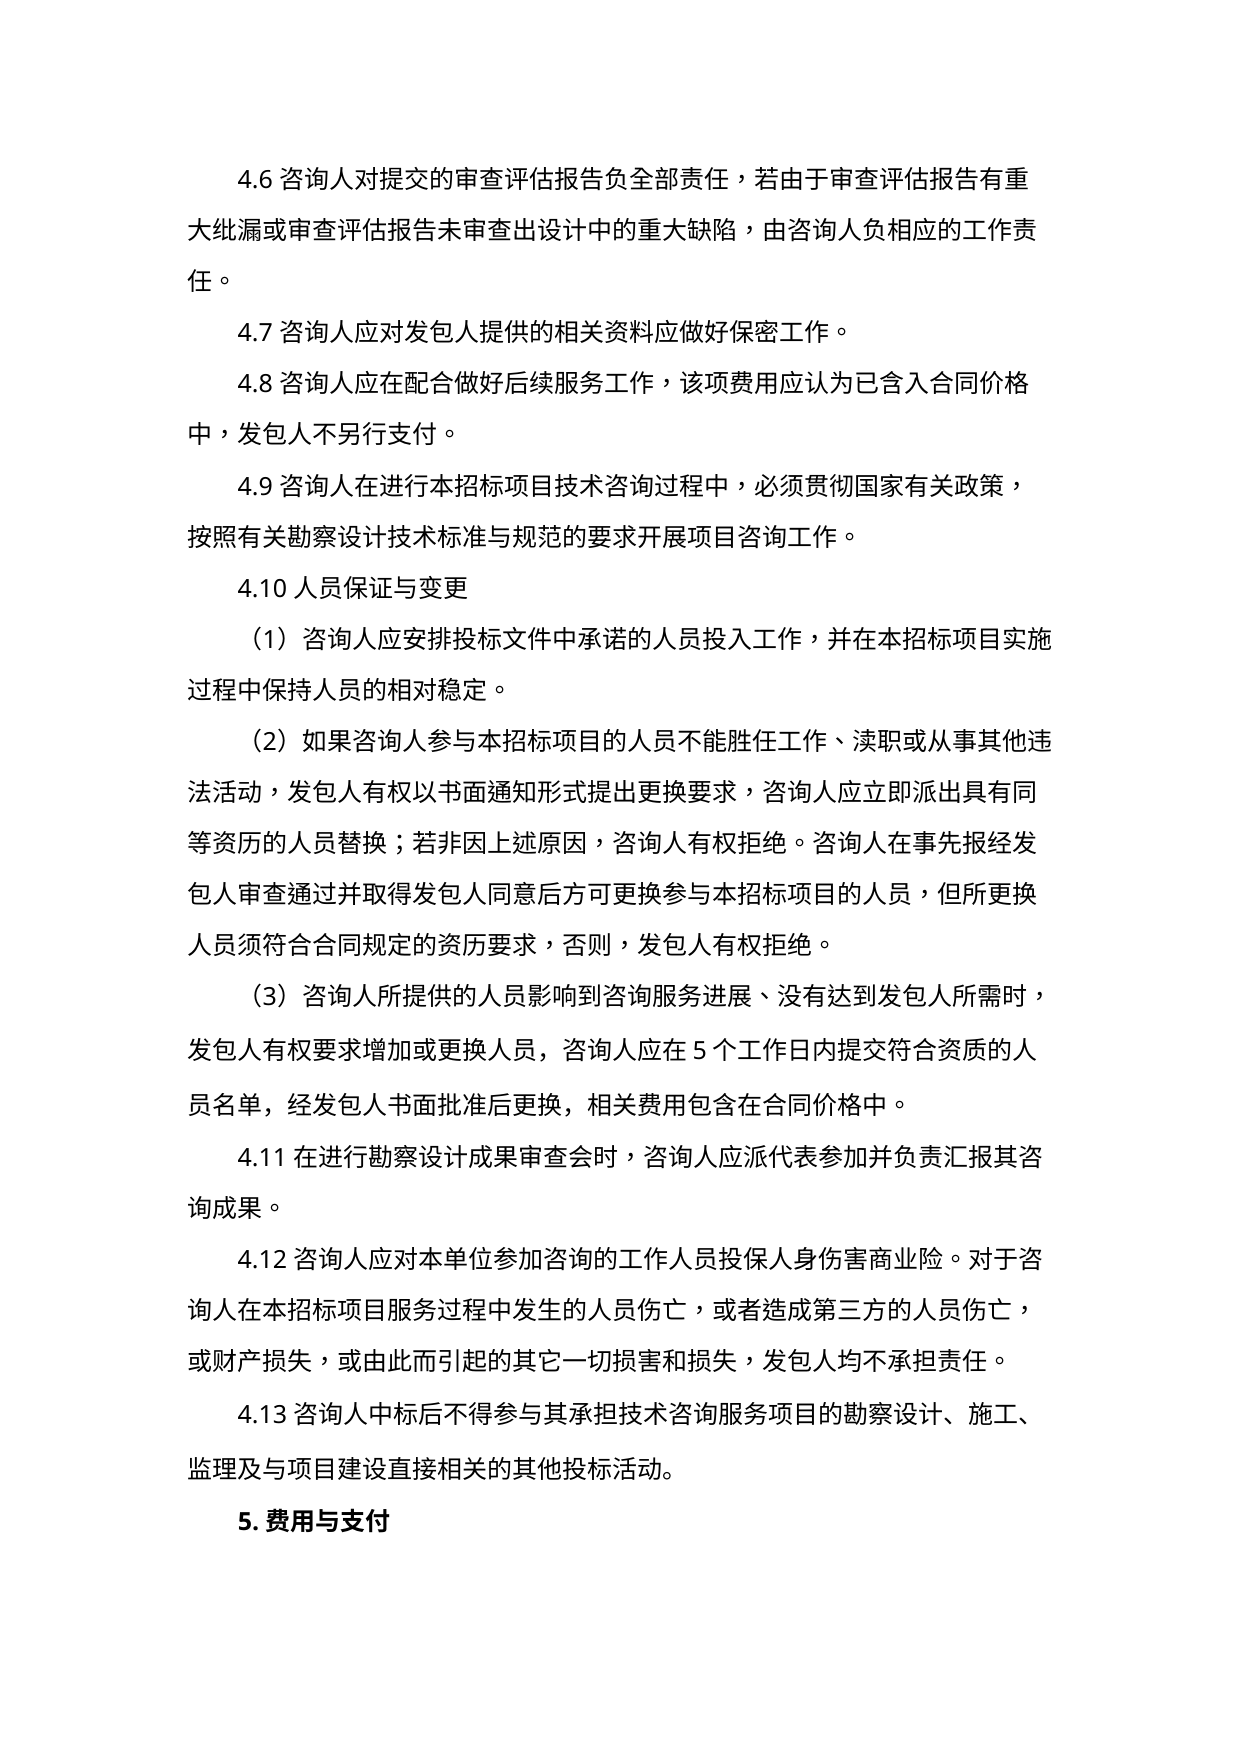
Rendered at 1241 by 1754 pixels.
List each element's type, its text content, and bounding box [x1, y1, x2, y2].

text 5. 费用与支付 [187, 1503, 1053, 1538]
text 4.13 咨询人中标后不得参与其承担技术咨询服务项目的勘察设计、施工、监理及与项目建设直接相关的其他投标活动。 [187, 1395, 1053, 1485]
text 4.11 在进行勘察设计成果审查会时，咨询人应派代表参加并负责汇报其咨询成果。 [187, 1139, 1053, 1225]
text 4.7 咨询人应对发包人提供的相关资料应做好保密工作。 [187, 315, 1053, 349]
text 4.10 人员保证与变更 [187, 570, 1053, 604]
text 4.12 咨询人应对本单位参加咨询的工作人员投保人身伤害商业险。对于咨询人在本招标项目服务过程中发生的人员伤亡，或者造成第三方的人员伤亡，或财产损失，或由此而引起的其它一切损害和损失，发包人均不承担责任。 [187, 1242, 1053, 1378]
text （3）咨询人所提供的人员影响到咨询服务进展、没有达到发包人所需时，发包人有权要求增加或更换人员，咨询人应在5个工作日内提交符合资质的人员名单，经发包人书面批准后更换，相关费用包含在合同价格中。 [187, 979, 1053, 1121]
text 4.6 咨询人对提交的审查评估报告负全部责任，若由于审查评估报告有重大纰漏或审查评估报告未审查出设计中的重大缺陷，由咨询人负相应的工作责任。 [187, 162, 1053, 298]
text 4.8 咨询人应在配合做好后续服务工作，该项费用应认为已含入合同价格中，发包人不另行支付。 [187, 366, 1053, 451]
text 4.9 咨询人在进行本招标项目技术咨询过程中，必须贯彻国家有关政策，按照有关勘察设计技术标准与规范的要求开展项目咨询工作。 [187, 468, 1053, 553]
text （2）如果咨询人参与本招标项目的人员不能胜任工作、渎职或从事其他违法活动，发包人有权以书面通知形式提出更换要求，咨询人应立即派出具有同等资历的人员替换；若非因上述原因，咨询人有权拒绝。咨询人在事先报经发包人审查通过并取得发包人同意后方可更换参与本招标项目的人员，但所更换人员须符合合同规定的资历要求，否则，发包人有权拒绝。 [187, 723, 1053, 962]
text （1）咨询人应安排投标文件中承诺的人员投入工作，并在本招标项目实施过程中保持人员的相对稳定。 [187, 621, 1053, 706]
